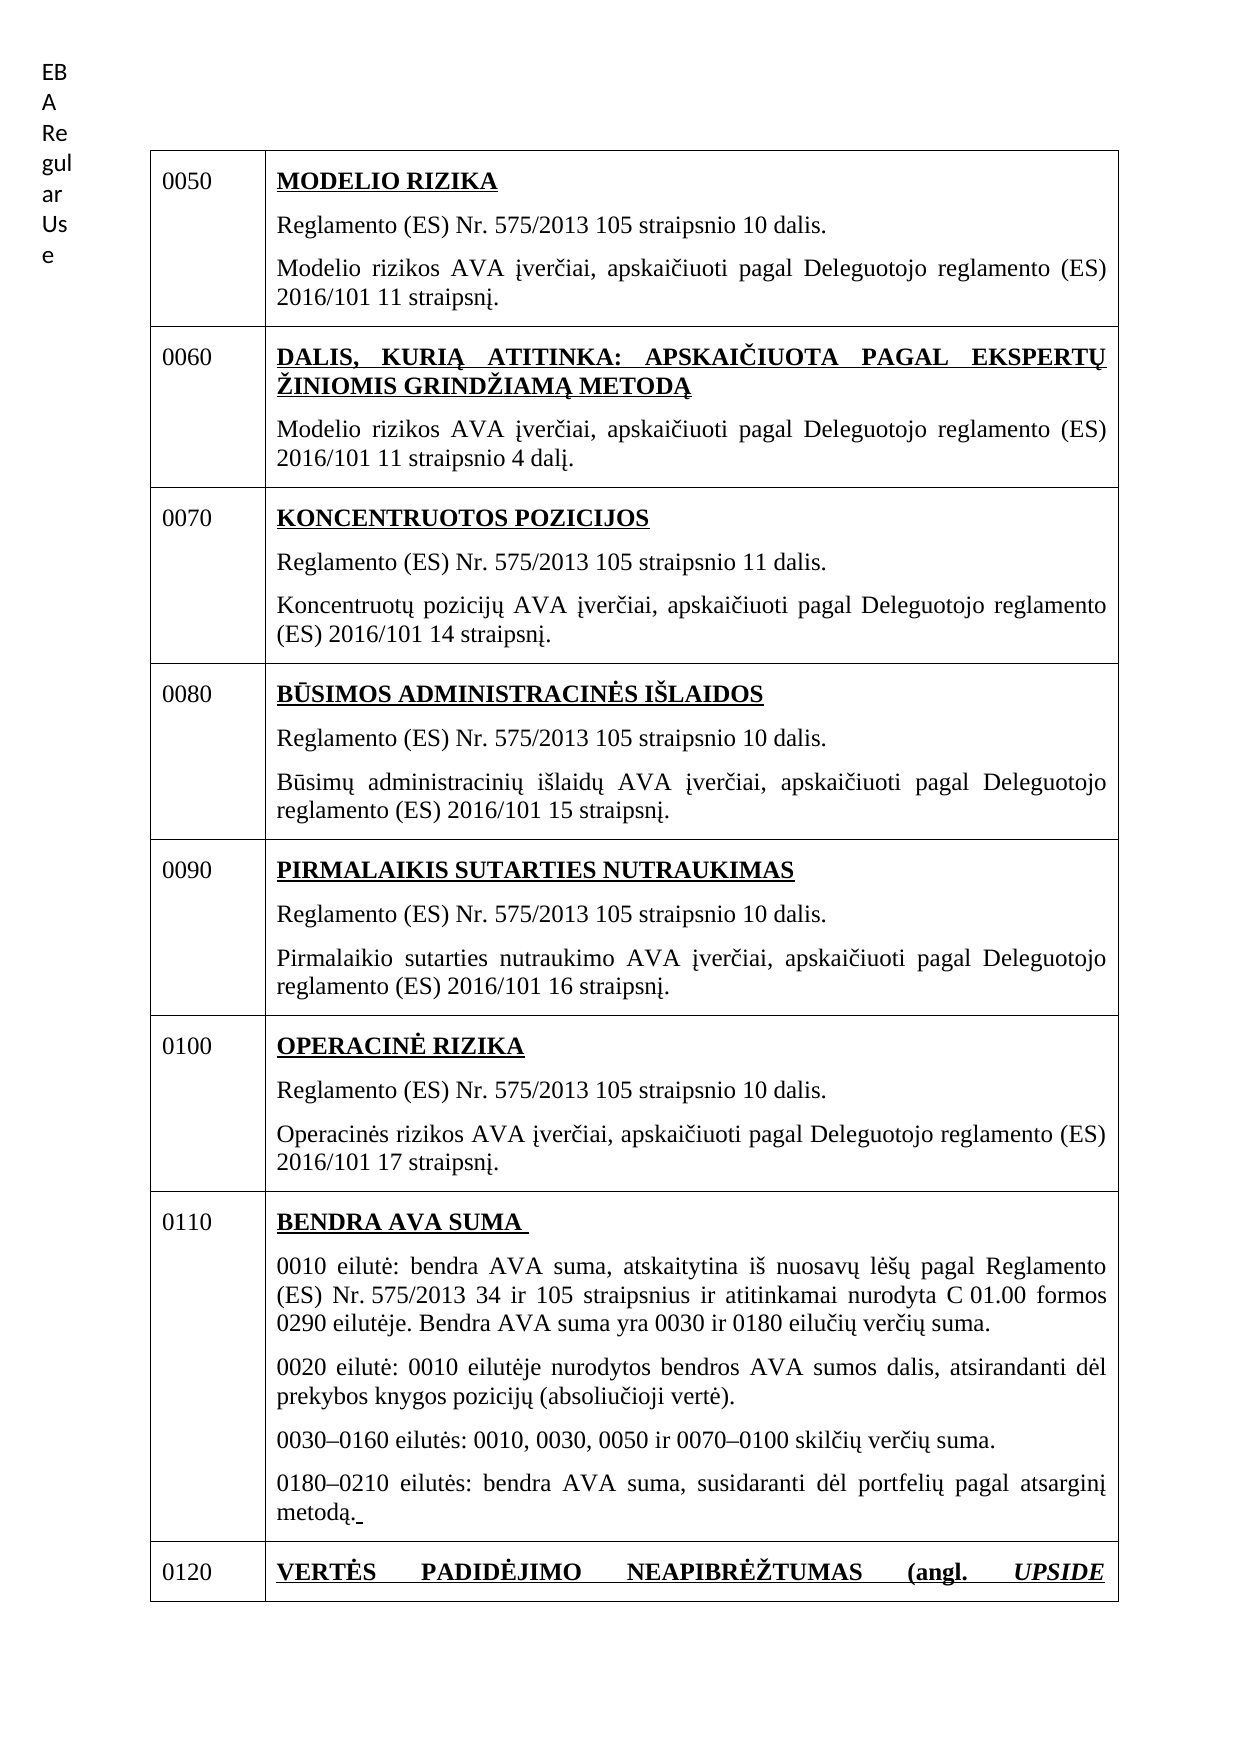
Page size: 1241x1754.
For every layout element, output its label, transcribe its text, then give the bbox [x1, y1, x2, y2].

table_cell OPERACINĖ RIZIKA Reglamento (ES) Nr. 575/2013 105 straipsnio 10 dalis. Operacinės rizikos AVA įverčiai, apskaičiuoti pagal Deleguotojo reglamento (ES) 2016/101 17 straipsnį. [266, 1016, 1118, 1191]
table_cell 0110 [151, 1192, 265, 1541]
table_cell KONCENTRUOTOS POZICIJOS Reglamento (ES) Nr. 575/2013 105 straipsnio 11 dalis. Koncentruotų pozicijų AVA įverčiai, apskaičiuoti pagal Deleguotojo reglamento (ES) 2016/101 14 straipsnį. [266, 488, 1118, 663]
table_cell 0120 [151, 1542, 265, 1601]
table_cell 0050 [151, 151, 265, 326]
table_cell 0100 [151, 1016, 265, 1191]
table_cell BŪSIMOS ADMINISTRACINĖS IŠLAIDOS Reglamento (ES) Nr. 575/2013 105 straipsnio 10 dalis. Būsimų administracinių išlaidų AVA įverčiai, apskaičiuoti pagal Deleguotojo reglamento (ES) 2016/101 15 straipsnį. [266, 664, 1118, 839]
table_cell BENDRA AVA SUMA 0010 eilutė: bendra AVA suma, atskaitytina iš nuosavų lėšų pagal Reglamento (ES) Nr. 575/2013 34 ir 105 straipsnius ir atitinkamai nurodyta C 01.00 formos 0290 eilutėje. Bendra AVA suma yra 0030 ir 0180 eilučių verčių suma. 0020 eilutė: 0010 eilutėje nurodytos bendros AVA sumos dalis, atsirandanti dėl prekybos knygos pozicijų (absoliučioji vertė). 0030–0160 eilutės: 0010, 0030, 0050 ir 0070–0100 skilčių verčių suma. 0180–0210 eilutės: bendra AVA suma, susidaranti dėl portfelių pagal atsarginį metodą. [266, 1192, 1118, 1541]
table_cell 0080 [151, 664, 265, 839]
table_cell PIRMALAIKIS SUTARTIES NUTRAUKIMAS Reglamento (ES) Nr. 575/2013 105 straipsnio 10 dalis. Pirmalaikio sutarties nutraukimo AVA įverčiai, apskaičiuoti pagal Deleguotojo reglamento (ES) 2016/101 16 straipsnį. [266, 840, 1118, 1015]
table_cell 0060 [151, 327, 265, 487]
table_cell 0090 [151, 840, 265, 1015]
table_cell DALIS, KURIĄ ATITINKA: APSKAIČIUOTA PAGAL EKSPERTŲ ŽINIOMIS GRINDŽIAMĄ METODĄ Modelio rizikos AVA įverčiai, apskaičiuoti pagal Deleguotojo reglamento (ES) 2016/101 11 straipsnio 4 dalį. [266, 327, 1118, 487]
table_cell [266, 1542, 1118, 1601]
table_cell MODELIO RIZIKA Reglamento (ES) Nr. 575/2013 105 straipsnio 10 dalis. Modelio rizikos AVA įverčiai, apskaičiuoti pagal Deleguotojo reglamento (ES) 2016/101 11 straipsnį. [266, 151, 1118, 326]
table_cell 0070 [151, 488, 265, 663]
